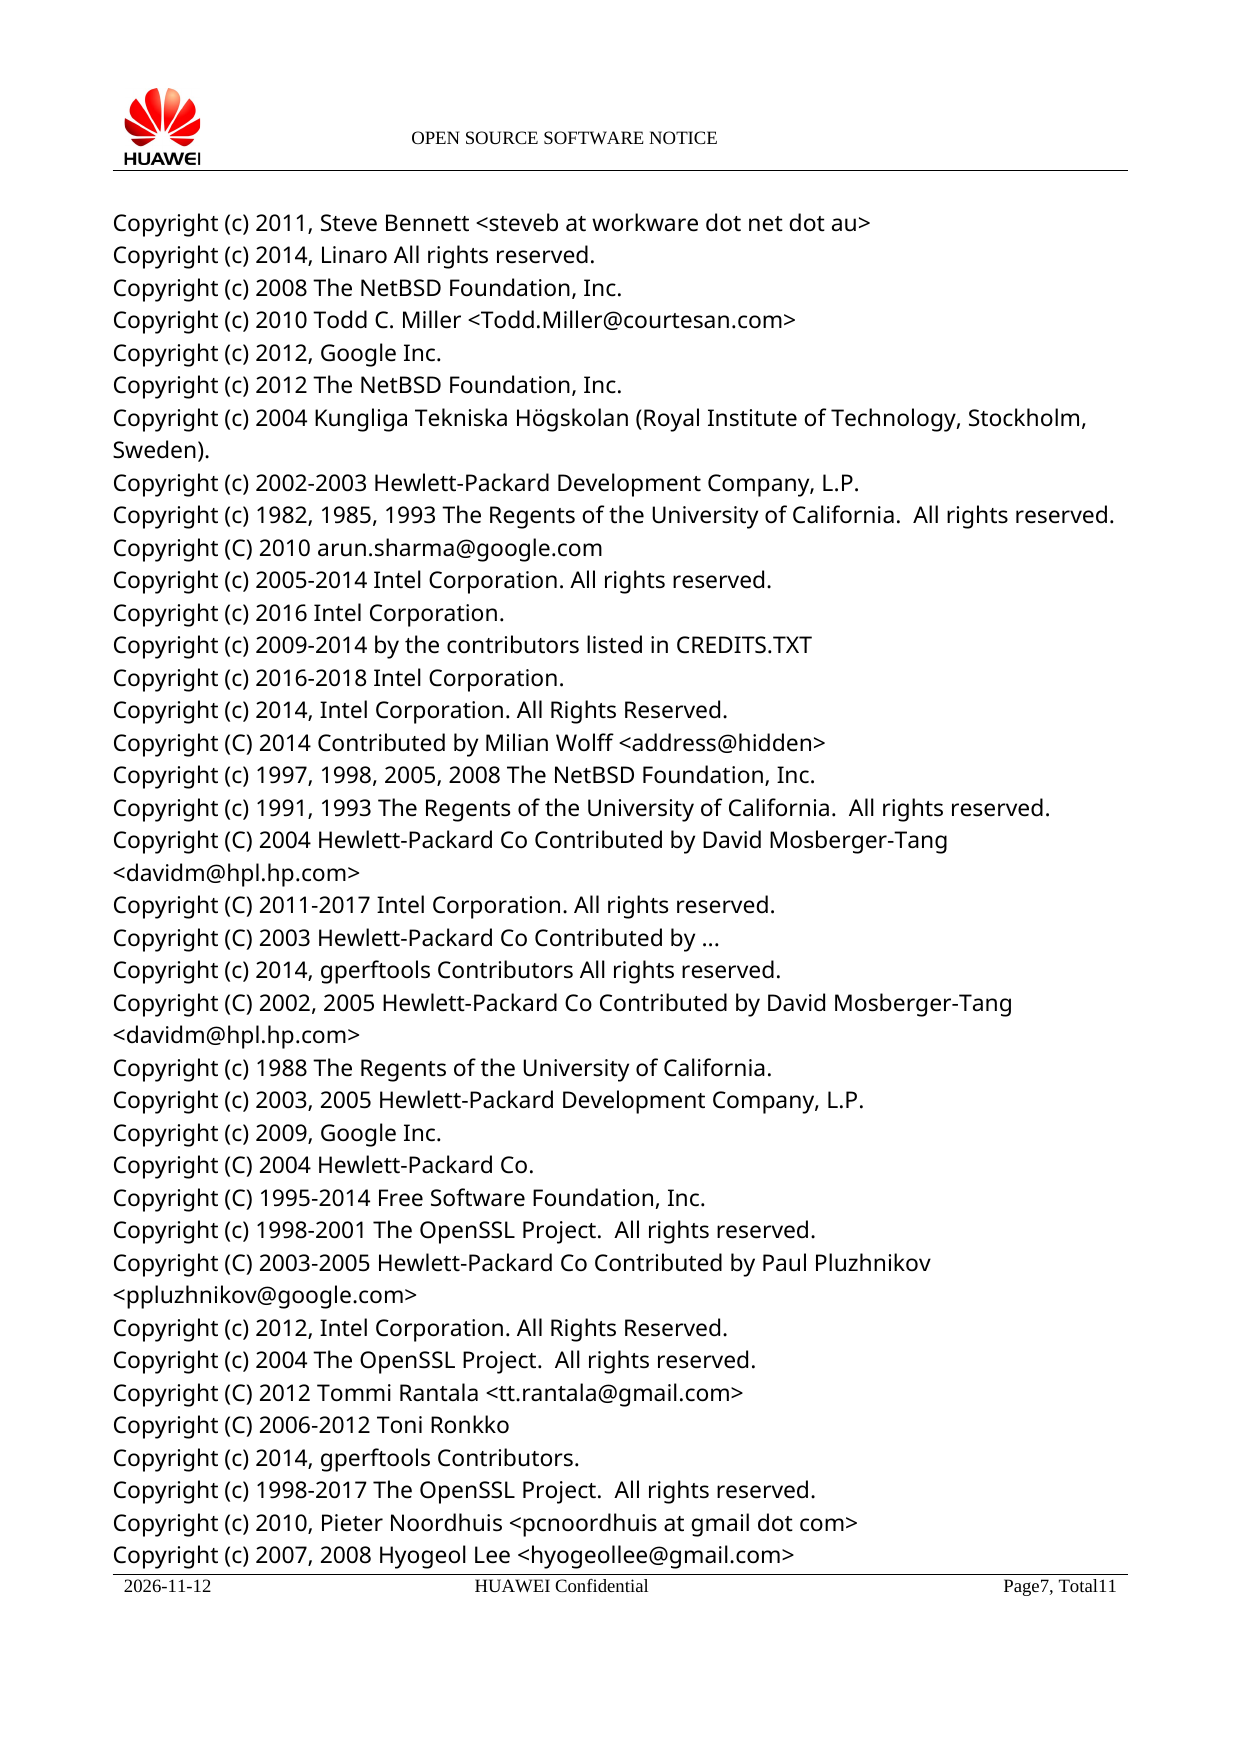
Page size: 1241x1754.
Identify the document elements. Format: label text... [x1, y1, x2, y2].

picture [124, 88, 201, 165]
